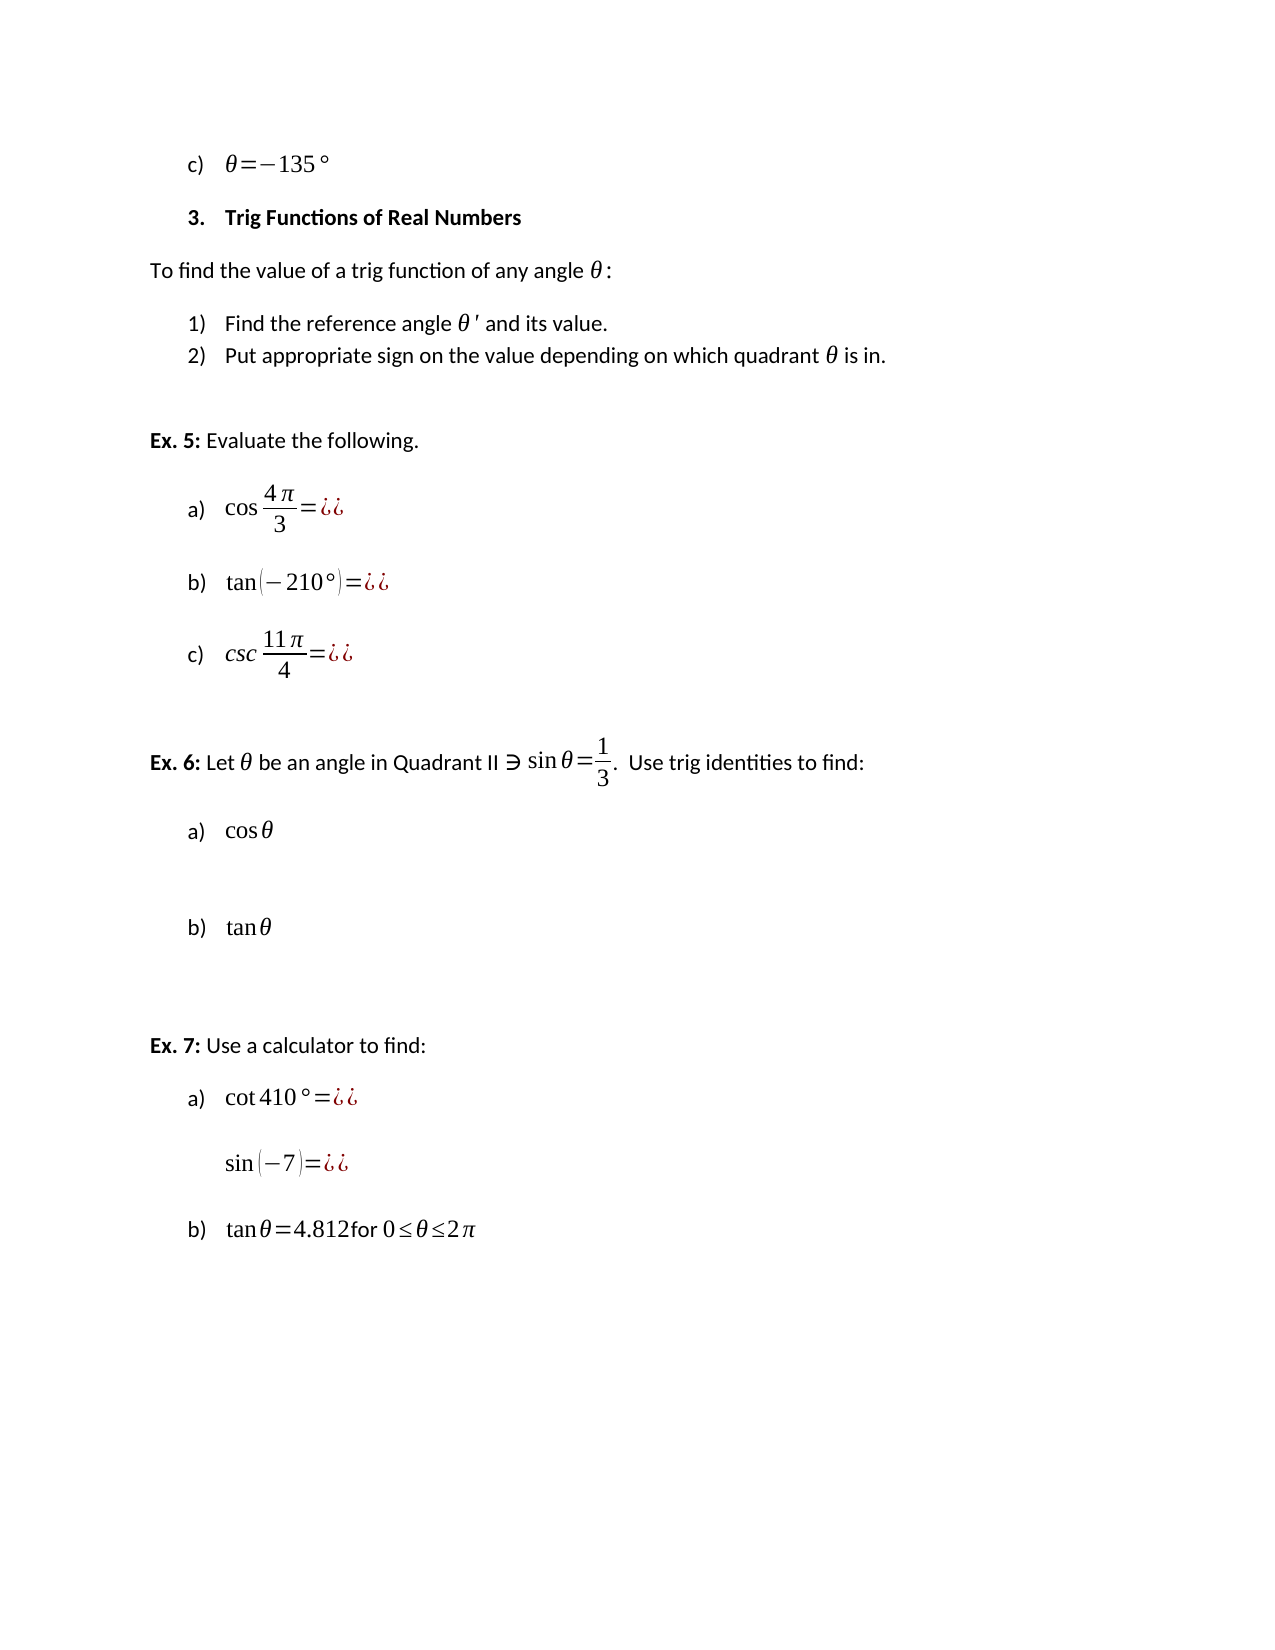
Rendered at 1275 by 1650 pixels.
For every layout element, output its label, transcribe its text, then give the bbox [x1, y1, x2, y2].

list Trig Functions of Real Numbers [187, 203, 1125, 231]
list Put appropriate sign on the value depending on which quadrant is in. [187, 341, 1125, 369]
text Ex. 6: Let be an angle in Quadrant II . Use trig identities to find: [150, 733, 1125, 792]
list Find the reference angle and its value. [187, 309, 1125, 337]
list for [187, 1215, 1125, 1243]
text To find the value of a trig function of any angle [150, 256, 1125, 284]
text Ex. 7: Use a calculator to find: [150, 1031, 1125, 1059]
text Ex. 5: Evaluate the following. [150, 426, 1125, 454]
